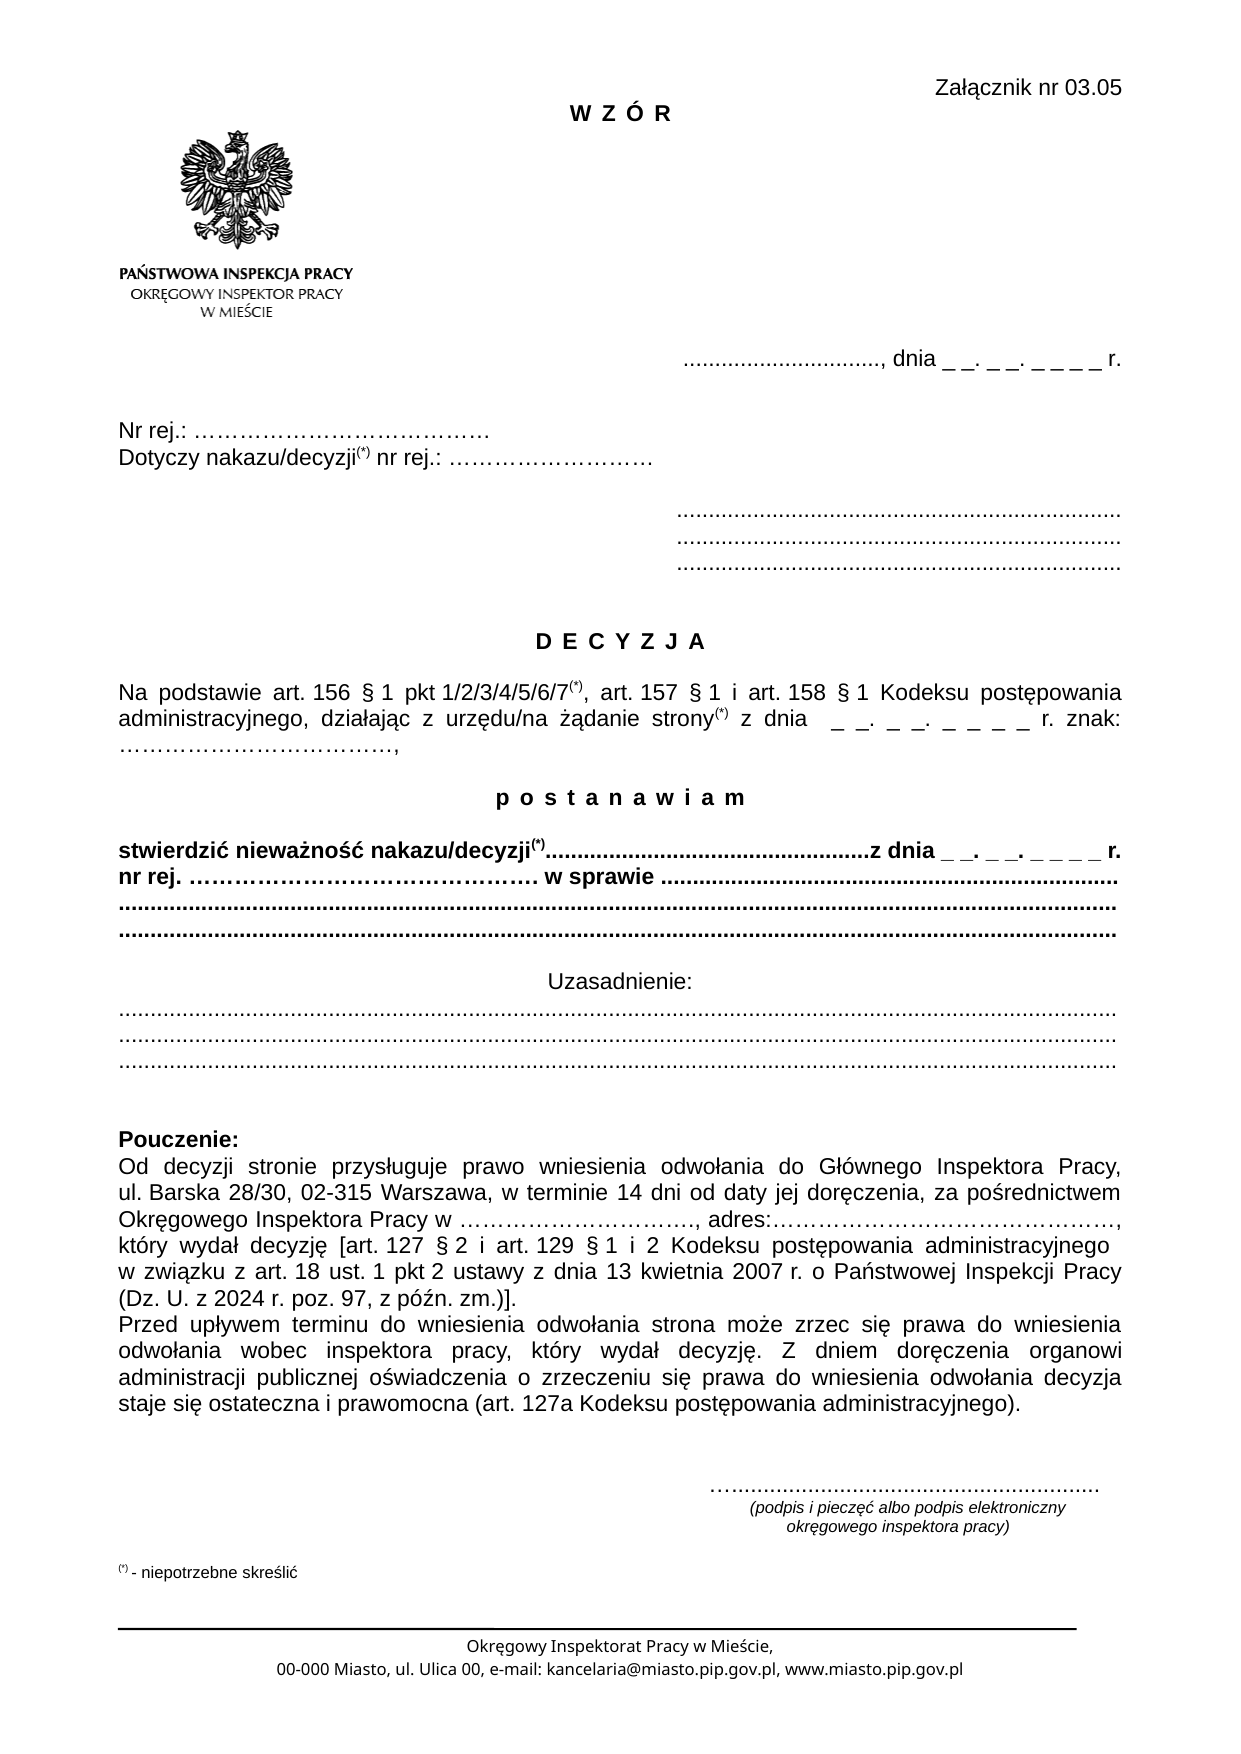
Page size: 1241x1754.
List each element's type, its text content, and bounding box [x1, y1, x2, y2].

text ...................................................................... [118, 496, 1122, 523]
text (podpis i pieczęć albo podpis elektroniczny [708, 1498, 1122, 1517]
text stwierdzić nieważność nakazu/decyzji(*)...................................................z dnia _ _. _ _. _ _ _ _ r. nr rej. ………………………………………. w sprawie ........................................................................ [118, 837, 1122, 889]
subtitle DECYZJA [118, 628, 1122, 654]
text Nr rej.: ………………………………… [118, 417, 1122, 444]
text Przed upływem terminu do wniesienia odwołania strona może zrzec się prawa do wniesienia odwołania wobec inspektora pracy, który wydał decyzję. Z dniem doręczenia organowi administracji publicznej oświadczenia o zrzeczeniu się prawa do wniesienia odwołania decyzja staje się ostateczna i prawomocna (art. 127a Kodeksu postępowania administracyjnego). [118, 1311, 1122, 1416]
text Na podstawie art. 156 § 1 pkt 1/2/3/4/5/6/7(*), art. 157 § 1 i art. 158 § 1 Kodeksu postępowania administracyjnego, działając z urzędu/na żądanie strony(*) z dnia _ _. _ _. _ _ _ _ r. znak: ………………………………, [118, 678, 1122, 757]
picture [118, 126, 356, 319]
text okręgowego inspektora pracy) [708, 1517, 1122, 1536]
text ….......................................................... [708, 1471, 1122, 1498]
text postanawiam [118, 784, 1122, 810]
text Od decyzji stronie przysługuje prawo wniesienia odwołania do Głównego Inspektora Pracy, ul. Barska 28/30, 02-315 Warszawa, w terminie 14 dni od daty jej doręczenia, za pośrednictwem Okręgowego Inspektora Pracy w …………………………., adres:………………………………………, który wydał decyzję [art. 127 § 2 i art. 129 § 1 i 2 Kodeksu postępowania administracyjnego w związku z art. 18 ust. 1 pkt 2 ustawy z dnia 13 kwietnia 2007 r. o Państwowej Inspekcji Pracy (Dz. U. z 2024 r. poz. 97, z późn. zm.)]. [118, 1153, 1122, 1311]
text (*) - niepotrzebne skreślić [118, 1562, 1122, 1582]
text Pouczenie: [118, 1126, 1122, 1153]
text Dotyczy nakazu/decyzji(*) nr rej.: ……………………… [118, 444, 1122, 470]
text ...................................................................... [118, 549, 1122, 575]
text ...................................................................... [118, 523, 1122, 549]
text ............................................................................................................................................................. [118, 916, 1122, 942]
text ....................................................................................................................................................................................................................................................................................................................................................................................................................................................................................... [118, 995, 1122, 1074]
text ..............................., dnia _ _. _ _. _ _ _ _ r. [118, 345, 1122, 372]
text Uzasadnienie: [118, 968, 1122, 995]
text ............................................................................................................................................................. [118, 889, 1122, 916]
